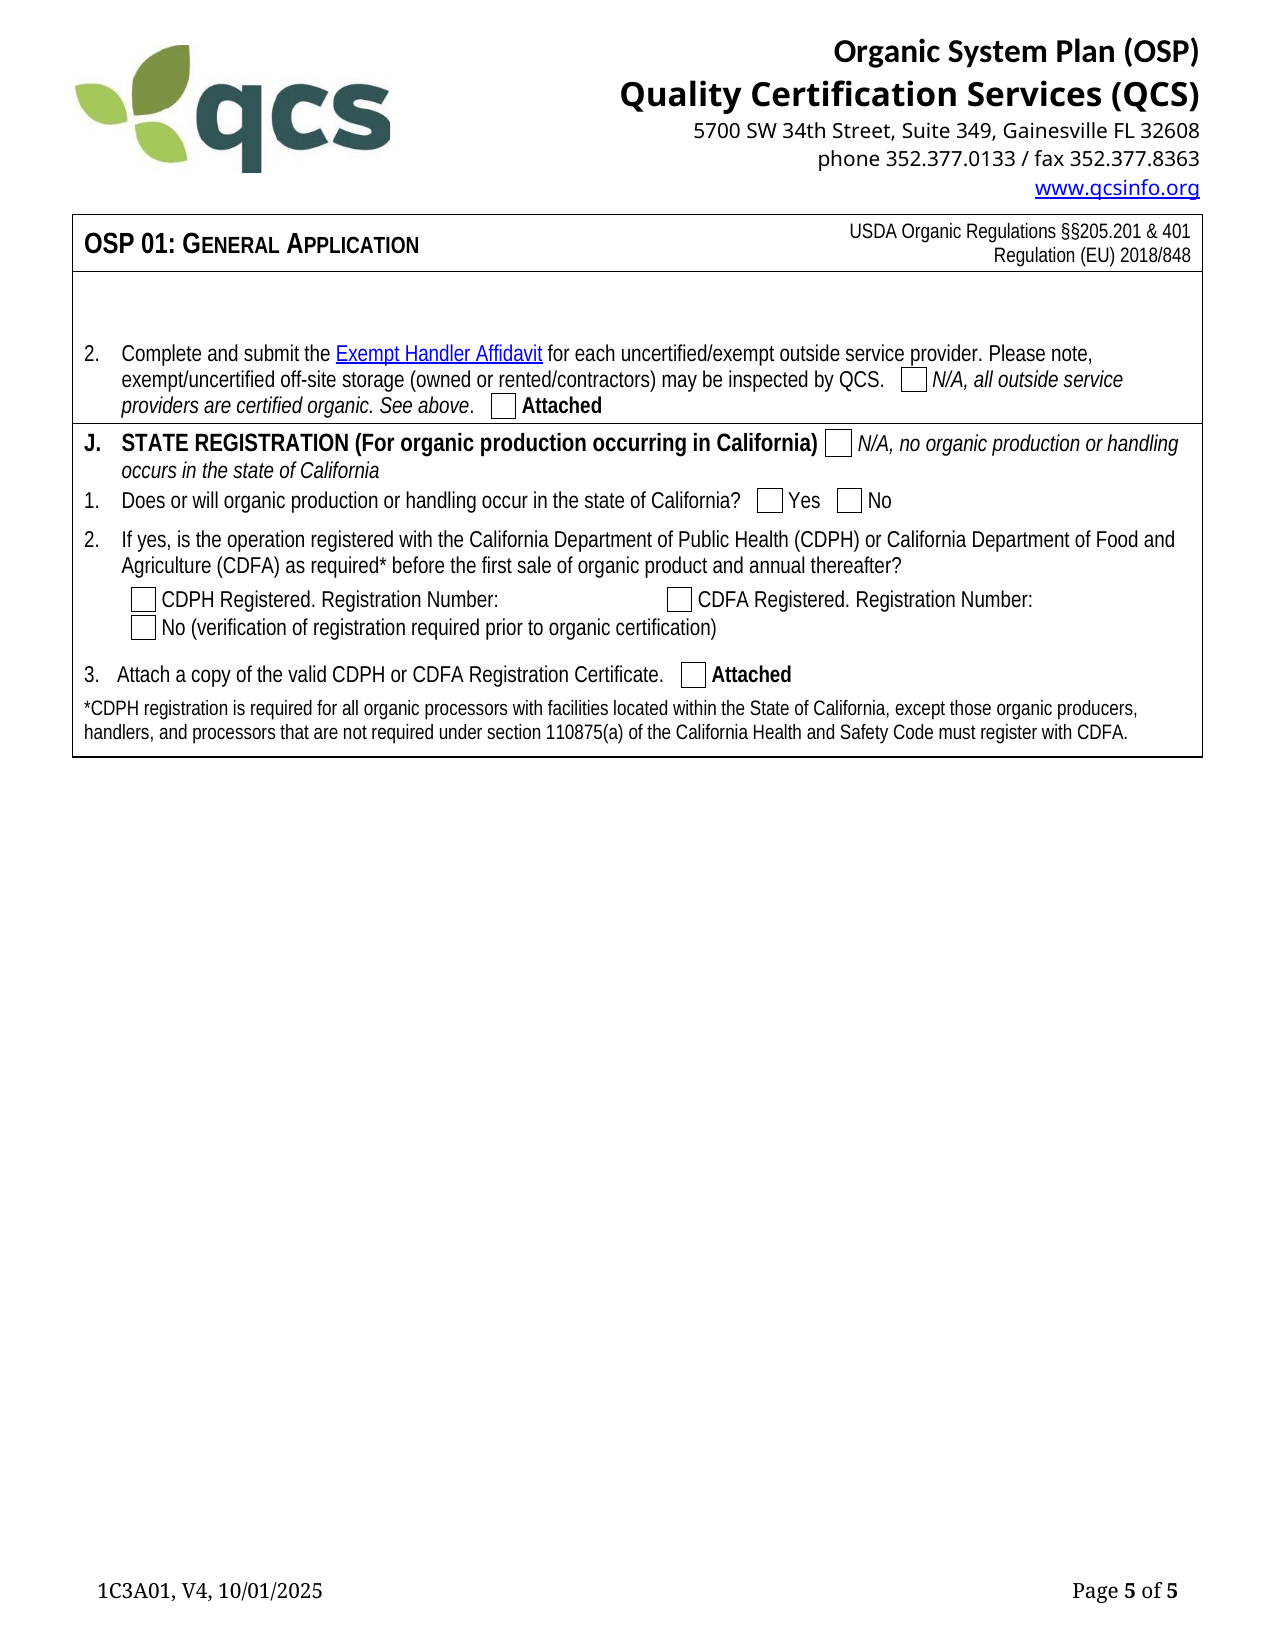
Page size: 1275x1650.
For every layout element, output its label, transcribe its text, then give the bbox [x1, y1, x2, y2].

table_cell STATE REGISTRATION (For organic production occurring in California) N/A, no organic production or handling occurs in the state of California Does or will organic production or handling occur in the state of California? Yes No If yes, is the operation registered with the California Department of Public Health (CDPH) or California Department of Food and Agriculture (CDFA) as required* before the first sale of organic product and annual thereafter? Attach a copy of the valid CDPH or CDFA Registration Certificate. Attached *CDPH registration is required for all organic processors with facilities located within the State of California, except those organic producers, handlers, and processors that are not required under section 110875(a) of the California Health and Safety Code must register with CDFA. [73, 424, 1202, 756]
table_header USDA Organic Regulations §§205.201 & 401 Regulation (EU) 2018/848 [591, 215, 1202, 271]
picture [75, 45, 390, 173]
table_header OSP 01: General Application [73, 215, 591, 271]
